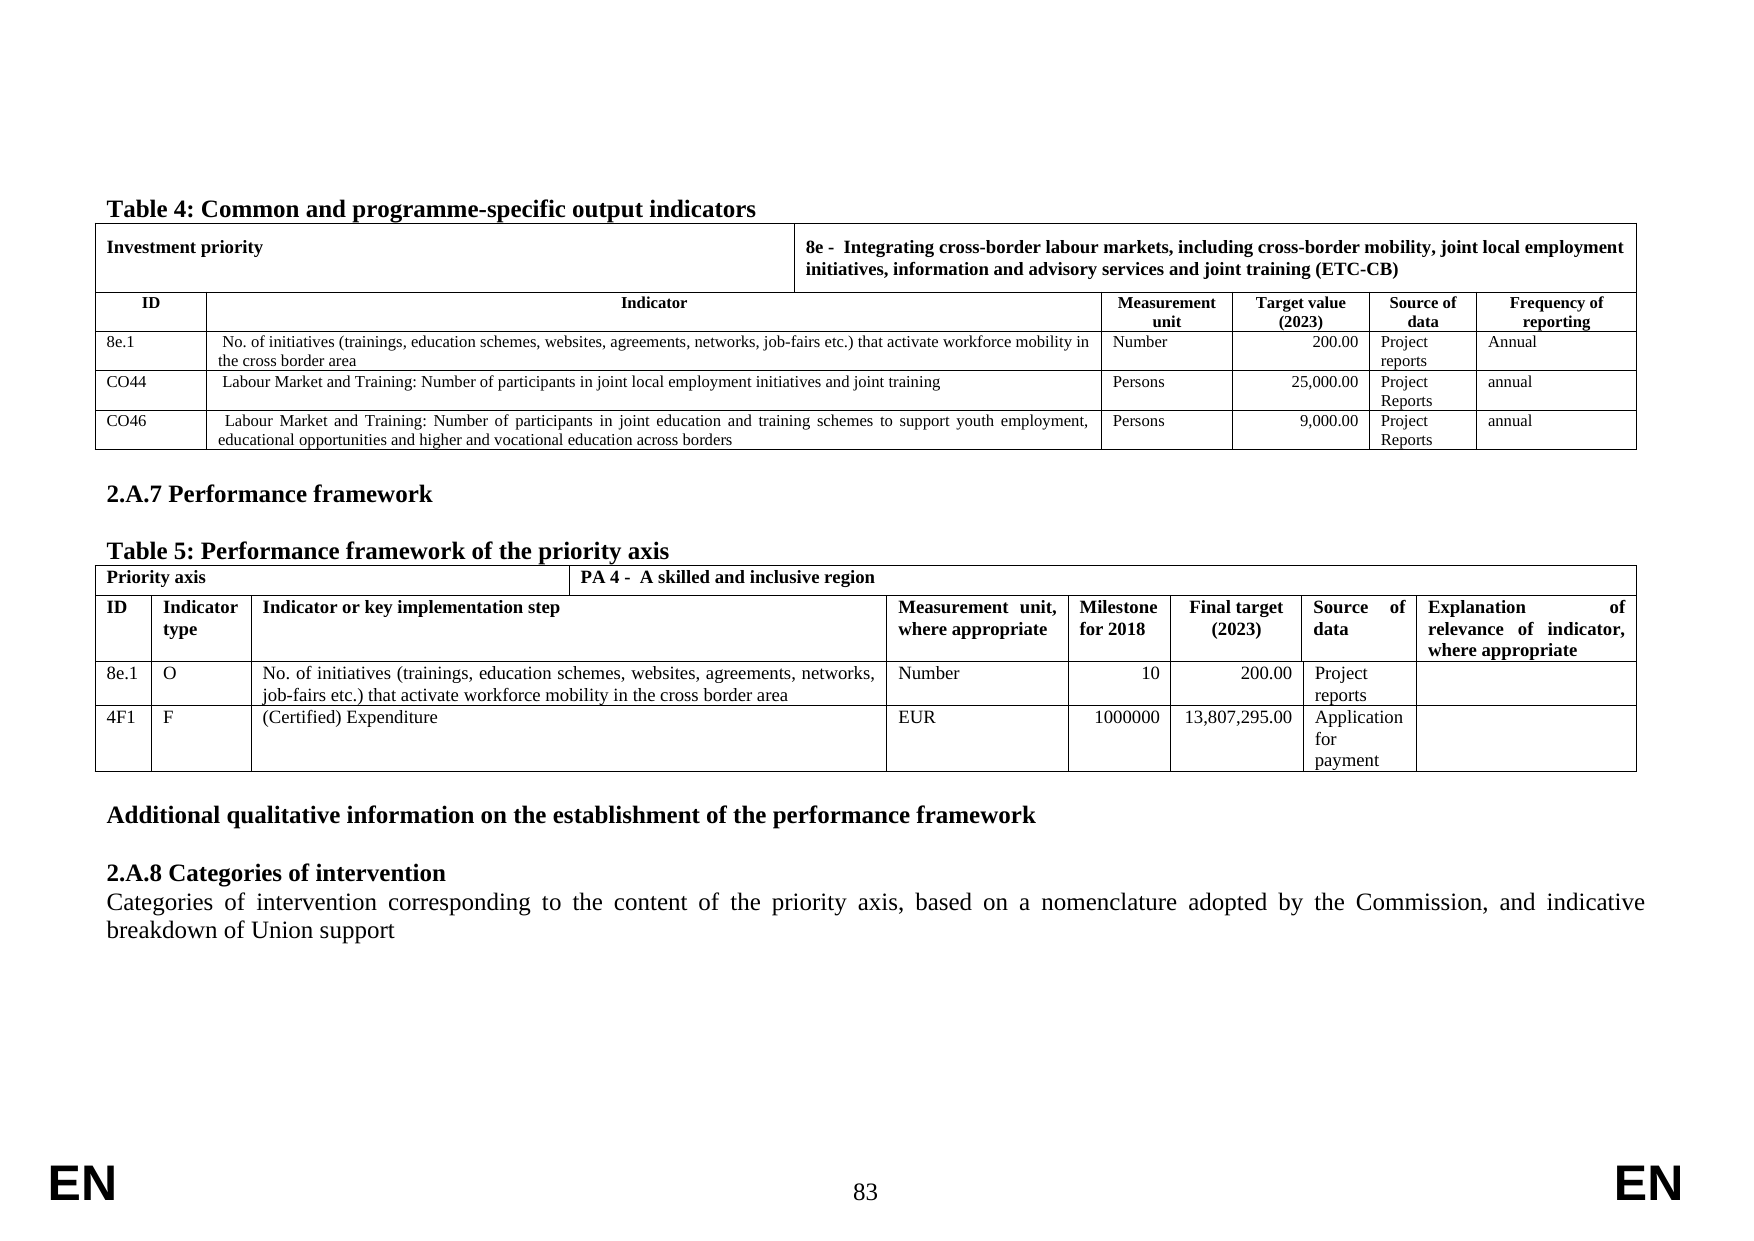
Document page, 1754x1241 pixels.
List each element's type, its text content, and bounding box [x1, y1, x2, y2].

table_cell Persons [1102, 371, 1232, 410]
table_cell 200.00 [1233, 332, 1369, 370]
table_cell annual [1477, 371, 1636, 410]
table_cell Indicator or key implementation step [252, 596, 886, 661]
table_cell EUR [887, 706, 1068, 771]
table_cell Source of data [1370, 293, 1476, 331]
table_cell Number [887, 662, 1068, 705]
table_cell 9,000.00 [1233, 411, 1369, 449]
table_cell Project reports [1370, 332, 1476, 370]
text Table 4: Common and programme-specific output indicators [106, 194, 1647, 222]
table_cell No. of initiatives (trainings, education schemes, websites, agreements, networks, job-fairs etc.) that activate workforce mobility in the cross border area [207, 332, 1101, 370]
text Additional qualitative information on the establishment of the performance framework [106, 801, 1647, 829]
table_cell Explanation of relevance of indicator, where appropriate [1417, 596, 1636, 661]
table_cell Labour Market and Training: Number of participants in joint education and training schemes to support youth employment, educational opportunities and higher and vocational education across borders [207, 411, 1101, 449]
text Categories of intervention corresponding to the content of the priority axis, based on a nomenclature adopted by the Commission, and indicative breakdown of Union support [106, 887, 1647, 944]
table_cell Project Reports [1370, 371, 1476, 410]
table_cell Annual [1477, 332, 1636, 370]
table_cell F [152, 706, 251, 771]
table_cell Milestone for 2018 [1069, 596, 1170, 661]
table_header PA 4 - A skilled and inclusive region [570, 566, 1636, 595]
table_cell Project Reports [1370, 411, 1476, 449]
table_cell 200.00 [1171, 662, 1303, 705]
table_cell Indicator [207, 293, 1101, 331]
table_cell Frequency of reporting [1477, 293, 1636, 331]
table_cell 10 [1069, 662, 1170, 705]
table_cell O [152, 662, 251, 705]
table_cell Persons [1102, 411, 1232, 449]
table_cell Application for payment [1304, 706, 1416, 771]
table_cell (Certified) Expenditure [252, 706, 886, 771]
table_cell [1417, 662, 1636, 705]
table_cell 4F1 [96, 706, 151, 771]
table_cell ID [96, 596, 151, 661]
table_cell CO46 [96, 411, 206, 449]
table_cell Target value (2023) [1233, 293, 1369, 331]
table_cell 25,000.00 [1233, 371, 1369, 410]
table_cell Project reports [1304, 662, 1416, 705]
subtitle 2.A.8 Categories of intervention [106, 858, 1647, 887]
table_cell No. of initiatives (trainings, education schemes, websites, agreements, networks, job-fairs etc.) that activate workforce mobility in the cross border area [252, 662, 886, 705]
table_cell Measurement unit, where appropriate [887, 596, 1068, 661]
table_cell CO44 [96, 371, 206, 410]
table_cell ID [96, 293, 206, 331]
table_cell Final target (2023) [1171, 596, 1301, 661]
table_cell 8e.1 [96, 662, 151, 705]
table_cell [1417, 706, 1636, 771]
table_cell 13,807,295.00 [1171, 706, 1303, 771]
text Table 5: Performance framework of the priority axis [106, 536, 1647, 565]
table_cell 8e.1 [96, 332, 206, 370]
table_header Investment priority [96, 224, 794, 292]
table_cell Indicator type [152, 596, 251, 661]
table_cell Source of data [1302, 596, 1416, 661]
table_cell Number [1102, 332, 1232, 370]
table_header Priority axis [96, 566, 569, 595]
table_cell Measurement unit [1102, 293, 1232, 331]
table_cell annual [1477, 411, 1636, 449]
subtitle 2.A.7 Performance framework [106, 479, 1647, 508]
table_cell 1000000 [1069, 706, 1170, 771]
table_cell Labour Market and Training: Number of participants in joint local employment initiatives and joint training [207, 371, 1101, 410]
